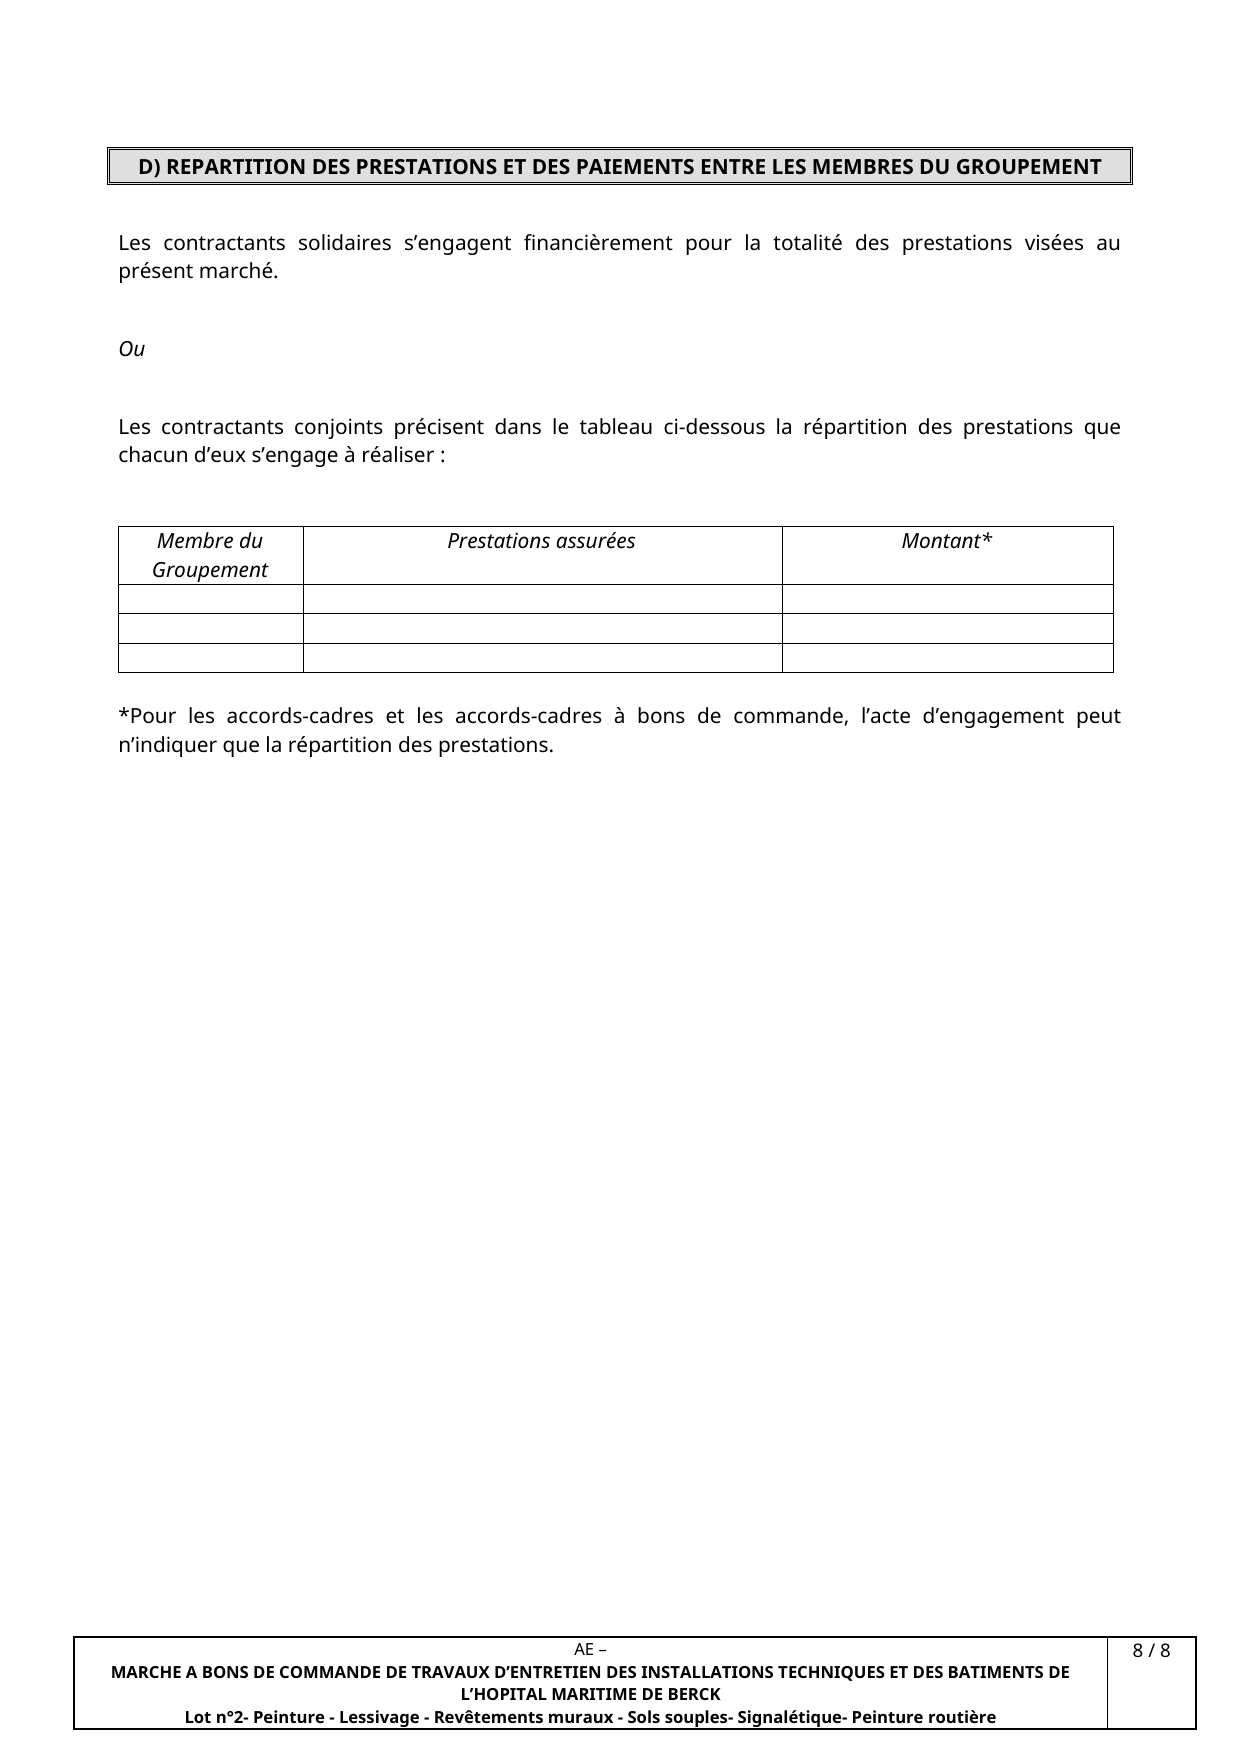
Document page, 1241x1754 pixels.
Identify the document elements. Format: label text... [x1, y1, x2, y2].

table_cell [304, 585, 782, 613]
text Les contractants conjoints précisent dans le tableau ci-dessous la répartition des prestations que chacun d’eux s’engage à réaliser : [118, 412, 1122, 469]
table_cell [304, 644, 782, 672]
table_cell [119, 644, 303, 672]
text *Pour les accords-cadres et les accords-cadres à bons de commande, l’acte d’engagement peut n’indiquer que la répartition des prestations. [118, 701, 1122, 758]
subtitle D) REPARTITION DES PRESTATIONS ET DES PAIEMENTS ENTRE LES MEMBRES DU GROUPEMENT [110, 150, 1130, 182]
table_header Prestations assurées [304, 527, 782, 583]
table_cell [304, 614, 782, 642]
text Ou [118, 334, 1122, 363]
table_cell [119, 585, 303, 613]
text Les contractants solidaires s’engagent financièrement pour la totalité des prestations visées au présent marché. [118, 228, 1122, 285]
table_header Membre du Groupement [119, 527, 303, 583]
table_cell [783, 614, 1113, 642]
table_cell [783, 585, 1113, 613]
table_header Montant* [783, 527, 1113, 583]
table_cell [783, 644, 1113, 672]
table_cell [119, 614, 303, 642]
